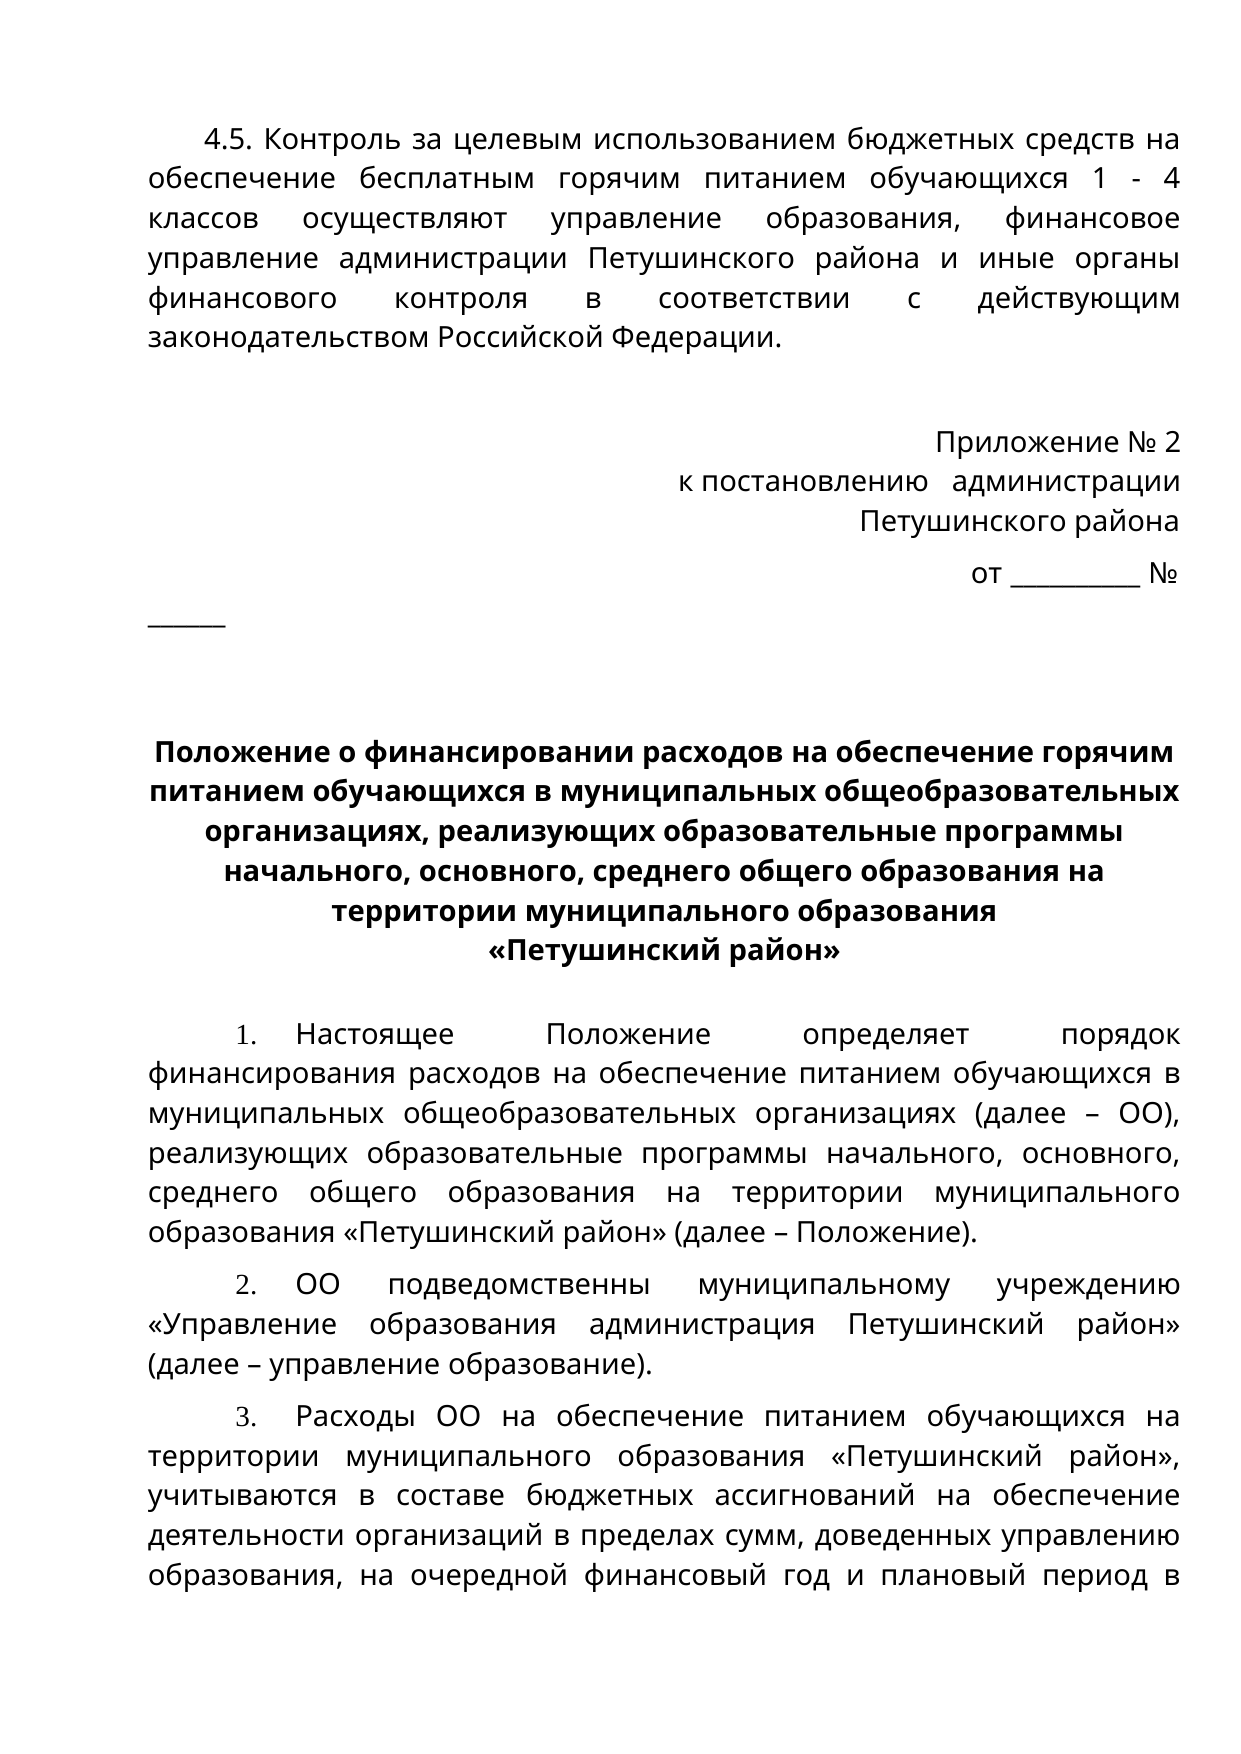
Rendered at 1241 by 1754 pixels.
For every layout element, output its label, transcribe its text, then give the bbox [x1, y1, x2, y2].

list ОО подведомственны муниципальному учреждению «Управление образования администрация Петушинский район» (далее – управление образование). [148, 1263, 1181, 1383]
text Приложение № 2 [148, 421, 1181, 461]
text от __________ № ______ [148, 552, 1181, 632]
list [148, 1395, 1181, 1593]
text к постановлению администрации [148, 461, 1181, 500]
list Настоящее Положение определяет порядок финансирования расходов на обеспечение питанием обучающихся в муниципальных общеобразовательных организациях (далее – ОО), реализующих образовательные программы начального, основного, среднего общего образования на территории муниципального образования «Петушинский район» (далее – Положение). [148, 1013, 1181, 1251]
text Положение о финансировании расходов на обеспечение горячим питанием обучающихся в муниципальных общеобразовательных организациях, реализующих образовательные программы начального, основного, среднего общего образования на территории муниципального образования [148, 731, 1181, 929]
text «Петушинский район» [148, 929, 1181, 969]
text Петушинского района [148, 500, 1181, 540]
text 4.5. Контроль за целевым использованием бюджетных средств на обеспечение бесплатным горячим питанием обучающихся 1 - 4 классов осуществляют управление образования, финансовое управление администрации Петушинского района и иные органы финансового контроля в соответствии с действующим законодательством Российской Федерации. [148, 118, 1181, 356]
